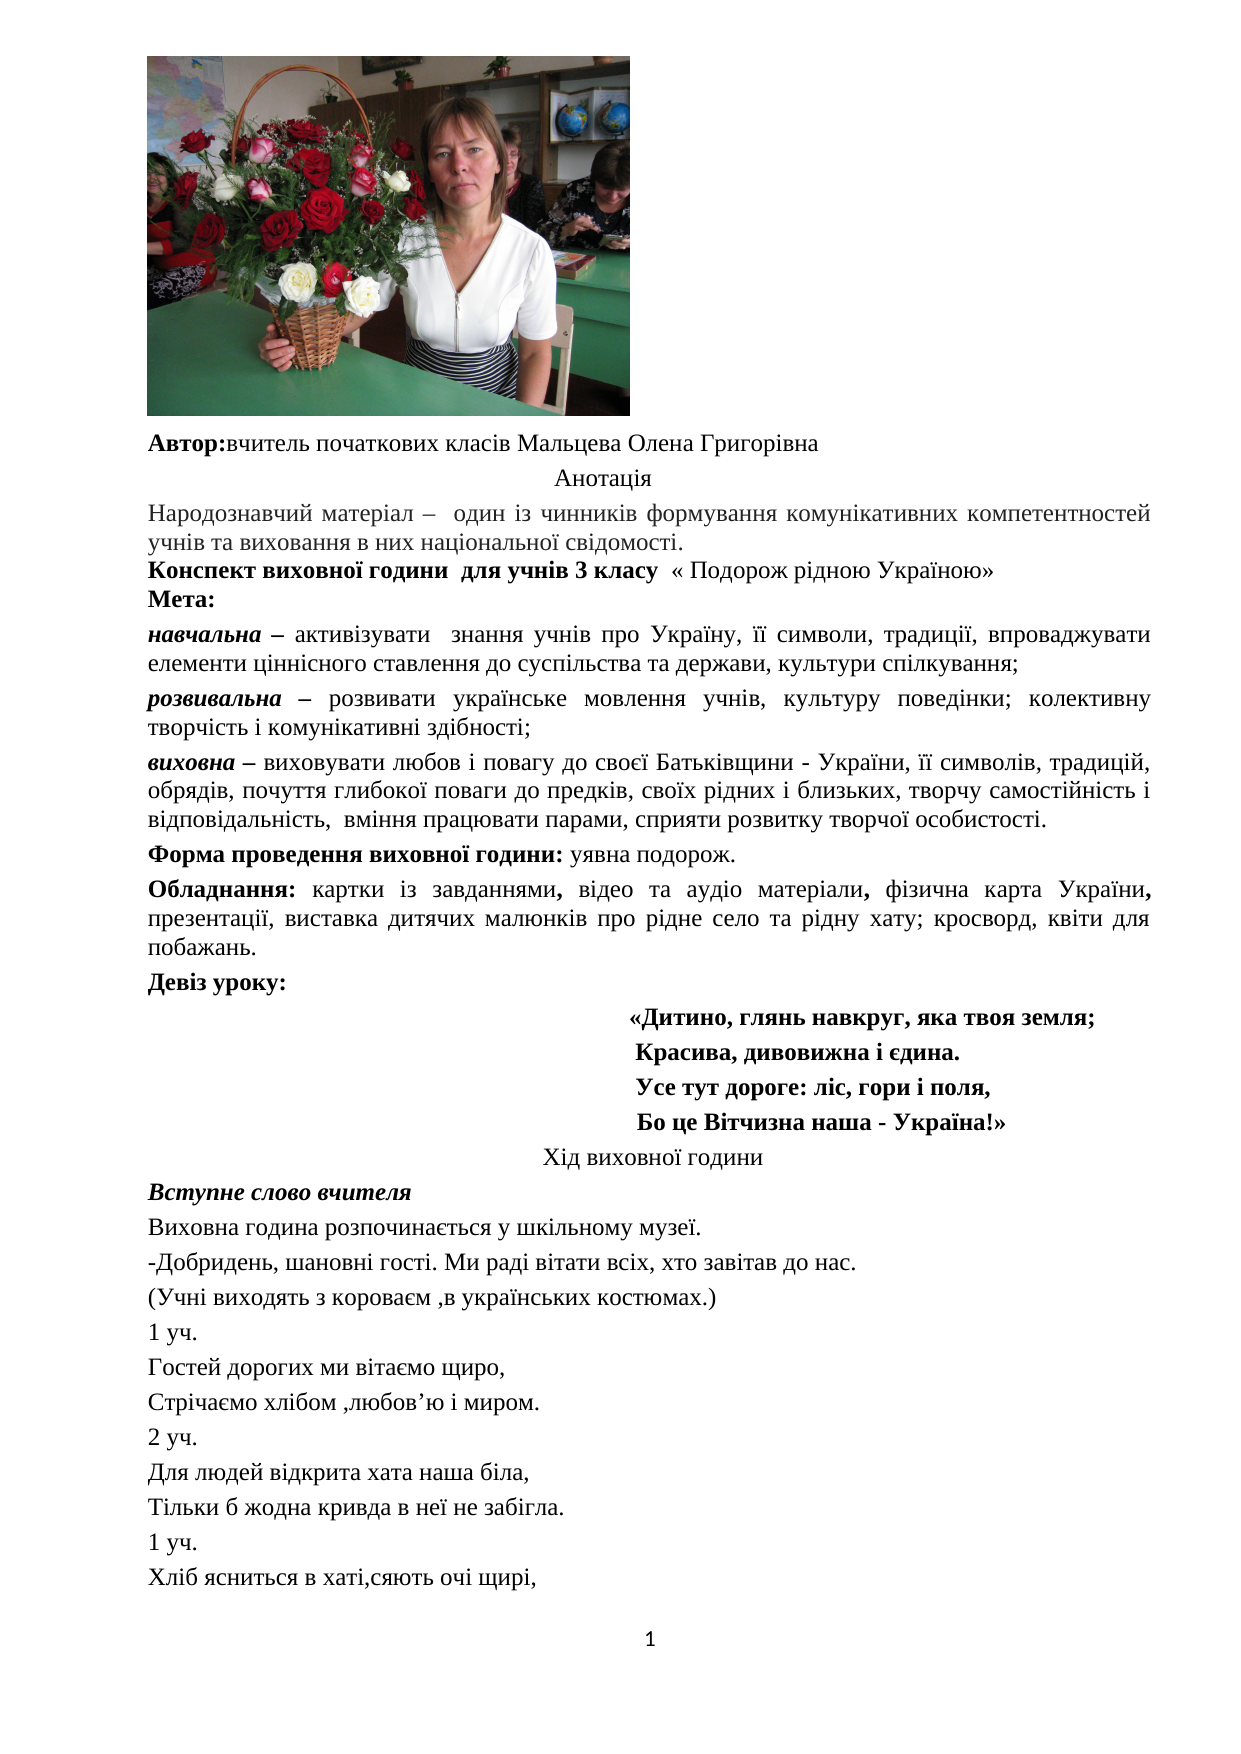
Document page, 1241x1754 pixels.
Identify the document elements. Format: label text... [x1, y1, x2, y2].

text Обладнання: картки із завданнями, відео та аудіо матеріали, фізична карта України, презентації, виставка дитячих малюнків про рідне село та рідну хату; кросворд, квіти для побажань. [148, 874, 1152, 960]
text Конспект виховної години для учнів 3 класу « Подорож рідною Україною» [148, 555, 1152, 584]
text Форма проведення виховної години: уявна подорож. [148, 839, 1152, 868]
text Автор:вчитель початкових класів Мальцева Олена Григорівна [148, 428, 1152, 457]
text Мета: [148, 584, 1152, 613]
text Тільки б жодна кривда в неї не забігла. [148, 1492, 1152, 1520]
text (Учні виходять з короваєм ,в українських костюмах.) [148, 1282, 1152, 1310]
text Бо це Вітчизна наша - Україна!» [148, 1107, 1152, 1135]
text розвивальна – розвивати українське мовлення учнів, культуру поведінки; колективну творчість і комунікативні здібності; [148, 683, 1152, 740]
text виховна – виховувати любов і повагу до своєї Батьківщини - України, її символів, традицій, обрядів, почуття глибокої поваги до предків, своїх рідних і близьких, творчу самостійність і відповідальність, вміння працювати парами, сприяти розвитку творчої особистості. [148, 747, 1152, 833]
text Красива, дивовижна і єдина. [148, 1037, 1152, 1065]
text Гостей дорогих ми вітаємо щиро, [148, 1352, 1152, 1380]
text «Дитино, глянь навкруг, яка твоя земля; [148, 1002, 1152, 1030]
text 2 уч. [148, 1422, 1152, 1450]
text Стрічаємо хлібом ,любов’ю і миром. [148, 1387, 1152, 1415]
text Для людей відкрита хата наша біла, [148, 1457, 1152, 1485]
text Хліб ясниться в хаті,сяють очі щирі, [148, 1562, 1152, 1590]
text Хід виховної години [148, 1142, 1152, 1170]
text Народознавчий матеріал – один із чинників формування комунікативних компетентностей учнів та виховання в них національної свідомості. [148, 498, 1152, 555]
text навчальна – активізувати знання учнів про Україну, її символи, традиції, впроваджувати елементи ціннісного ставлення до суспільства та держави, культури спілкування; [148, 619, 1152, 677]
text Усе тут дороге: ліс, гори і поля, [148, 1072, 1152, 1100]
text Анотація [148, 463, 1152, 492]
text 1 уч. [148, 1317, 1152, 1345]
text Девіз уроку: [148, 967, 1152, 995]
picture [147, 56, 630, 416]
text Вступне слово вчителя [148, 1177, 1152, 1205]
text Виховна година розпочинається у шкільному музеї. [148, 1212, 1152, 1240]
text -Добридень, шановні гості. Ми раді вітати всіх, хто завітав до нас. [148, 1247, 1152, 1275]
text 1 уч. [148, 1527, 1152, 1555]
